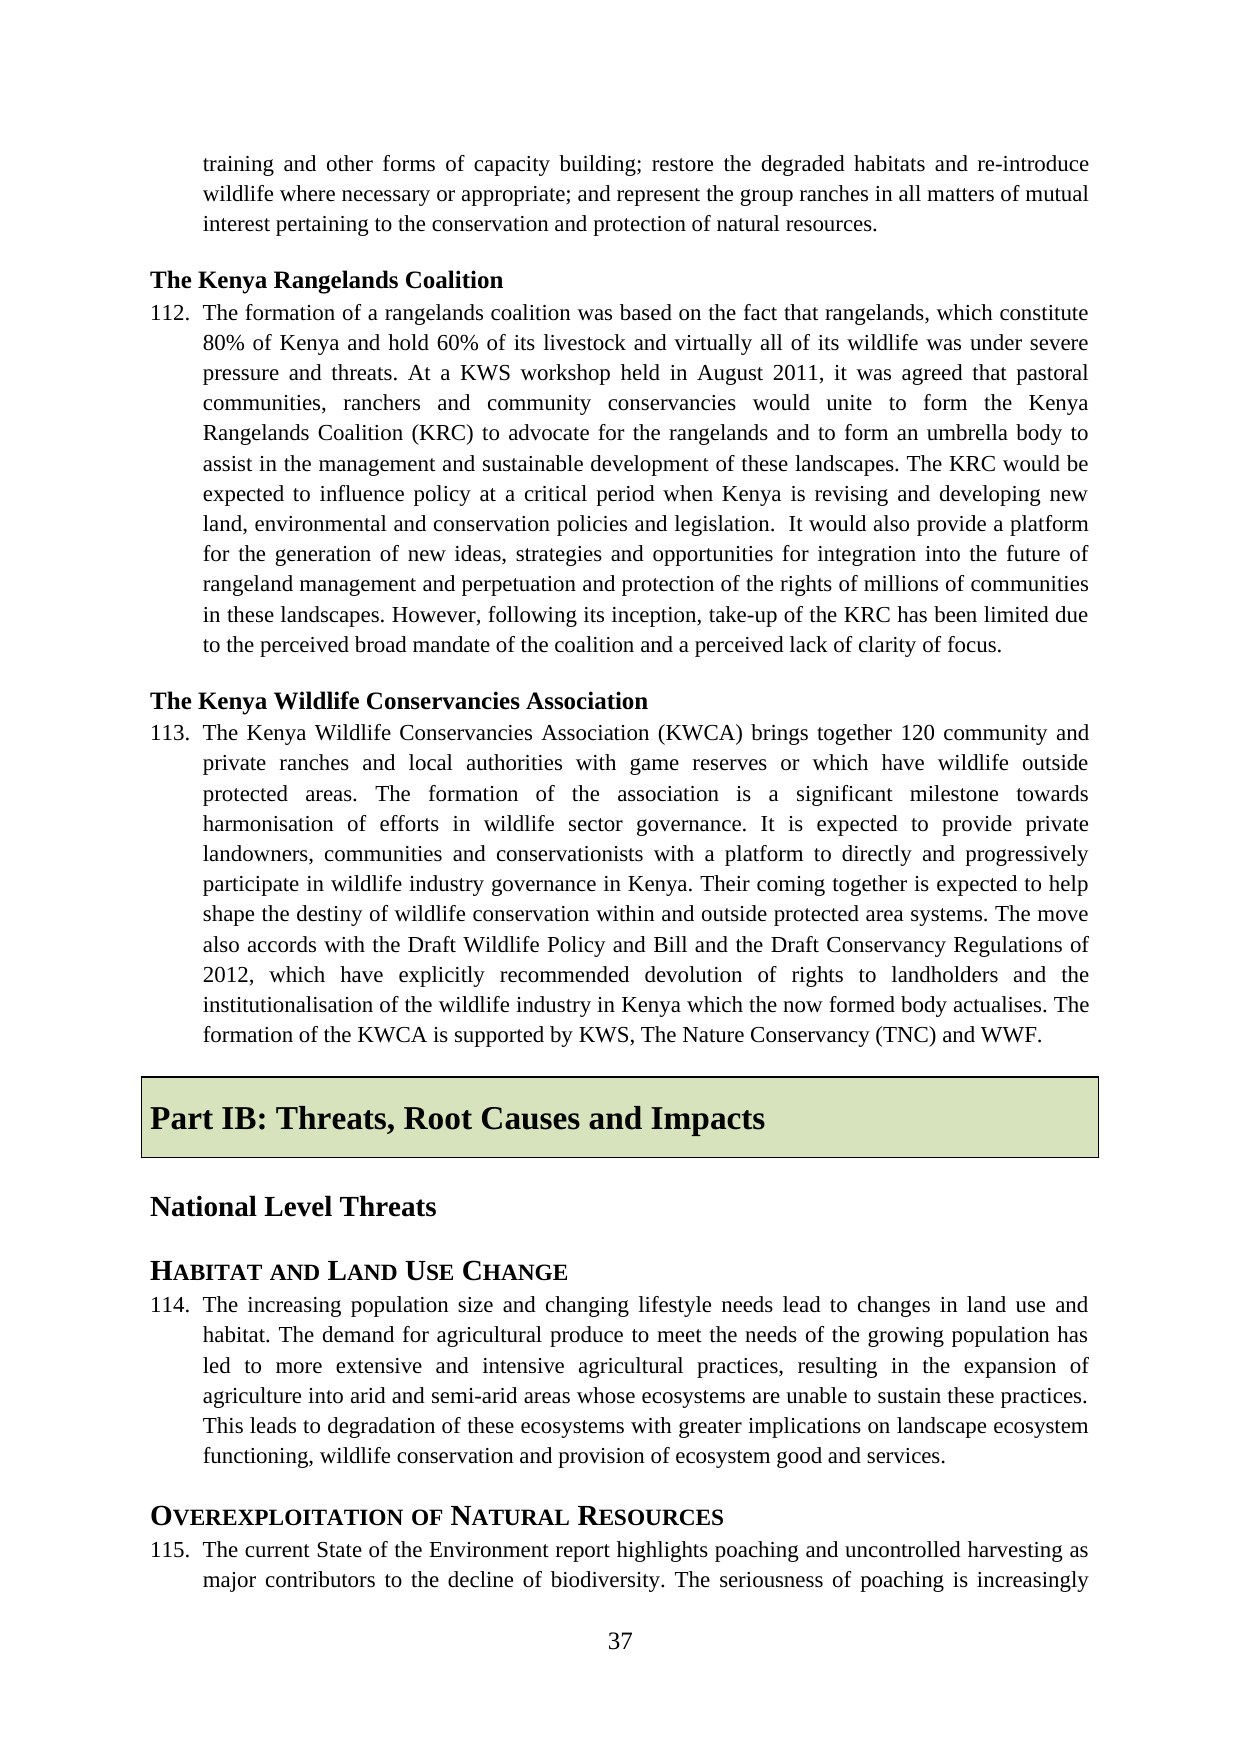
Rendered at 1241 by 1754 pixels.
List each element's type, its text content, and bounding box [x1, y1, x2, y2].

subtitle The Kenya Wildlife Conservancies Association [150, 686, 1090, 715]
text The formation of a rangelands coalition was based on the fact that rangelands, which constitute 80% of Kenya and hold 60% of its livestock and virtually all of its wildlife was under severe pressure and threats. At a KWS workshop held in August 2011, it was agreed that pastoral communities, ranchers and community conservancies would unite to form the Kenya Rangelands Coalition (KRC) to advocate for the rangelands and to form an umbrella body to assist in the management and sustainable development of these landscapes. The KRC would be expected to influence policy at a critical period when Kenya is revising and developing new land, environmental and conservation policies and legislation. It would also provide a platform for the generation of new ideas, strategies and opportunities for integration into the future of rangeland management and perpetuation and protection of the rights of millions of communities in these landscapes. However, following its inception, take-up of the KRC has been limited due to the perceived broad mandate of the coalition and a perceived lack of clarity of focus. [150, 299, 1090, 657]
subtitle The Kenya Rangelands Coalition [150, 266, 1090, 294]
subtitle Part IB: Threats, Root Causes and Impacts [142, 1078, 1098, 1157]
subtitle Habitat and Land Use Change [150, 1253, 1090, 1286]
subtitle National Level Threats [150, 1189, 1090, 1223]
text The Kenya Wildlife Conservancies Association (KWCA) brings together 120 community and private ranches and local authorities with game reserves or which have wildlife outside protected areas. The formation of the association is a significant milestone towards harmonisation of efforts in wildlife sector governance. It is expected to provide private landowners, communities and conservationists with a platform to directly and progressively participate in wildlife industry governance in Kenya. Their coming together is expected to help shape the destiny of wildlife conservation within and outside protected area systems. The move also accords with the Draft Wildlife Policy and Bill and the Draft Conservancy Regulations of 2012, which have explicitly recommended devolution of rights to landholders and the institutionalisation of the wildlife industry in Kenya which the now formed body actualises. The formation of the KWCA is supported by KWS, The Nature Conservancy (TNC) and WWF. [150, 719, 1090, 1048]
text The increasing population size and changing lifestyle needs lead to changes in land use and habitat. The demand for agricultural produce to meet the needs of the growing population has led to more extensive and intensive agricultural practices, resulting in the expansion of agriculture into arid and semi-arid areas whose ecosystems are unable to sustain these practices. This leads to degradation of these ecosystems with greater implications on landscape ecosystem functioning, wildlife conservation and provision of ecosystem good and services. [150, 1291, 1090, 1469]
subtitle Overexploitation of Natural Resources [150, 1498, 1090, 1531]
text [150, 1536, 1090, 1593]
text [150, 150, 1090, 237]
